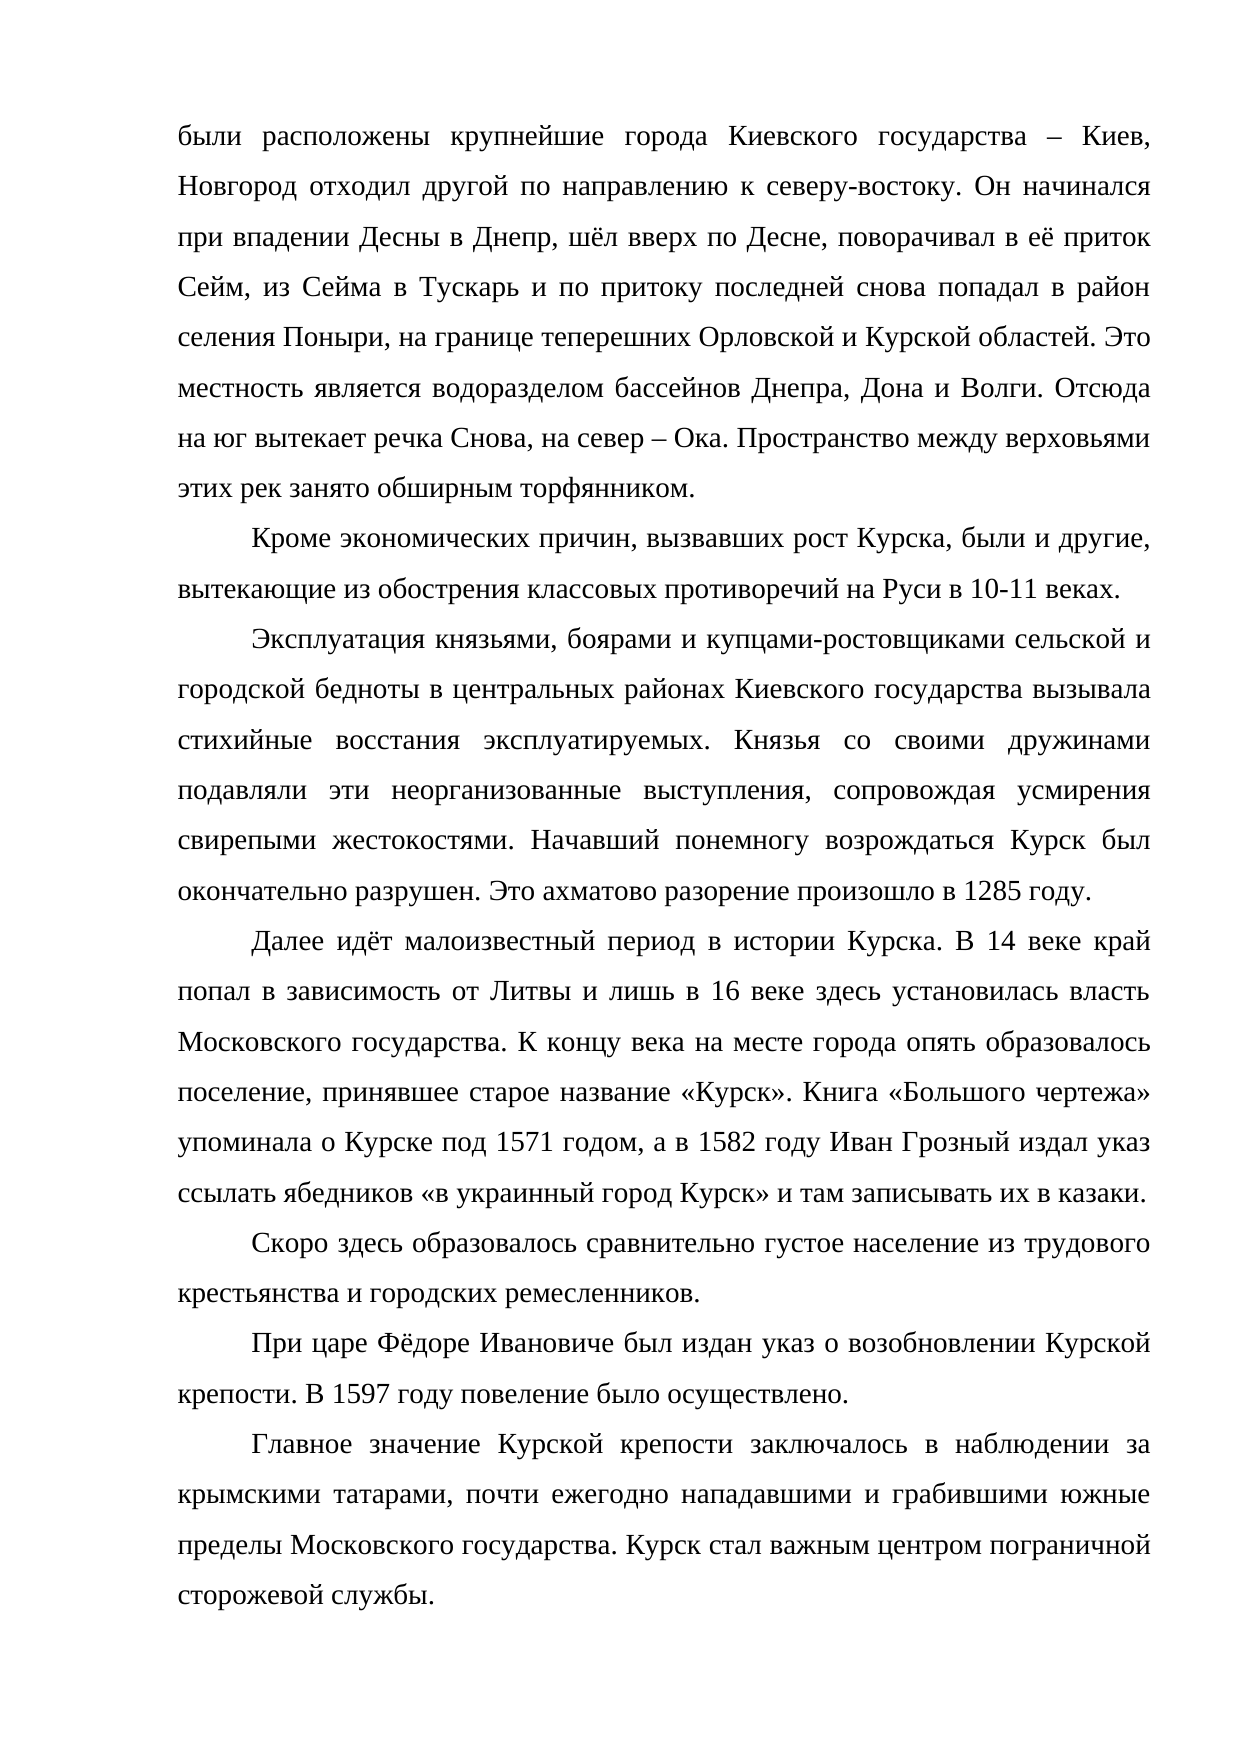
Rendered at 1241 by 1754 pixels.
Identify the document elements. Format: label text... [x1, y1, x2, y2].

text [177, 118, 1152, 504]
text Скоро здесь образовалось сравнительно густое население из трудового крестьянства и городских ремесленников. [177, 1225, 1152, 1309]
text Главное значение Курской крепости заключалось в наблюдении за крымскими татарами, почти ежегодно нападавшими и грабившими южные пределы Московского государства. Курск стал важным центром пограничной сторожевой службы. [177, 1426, 1152, 1611]
text Далее идёт малоизвестный период в истории Курска. В 14 веке край попал в зависимость от Литвы и лишь в 16 веке здесь установилась власть Московского государства. К концу века на месте города опять образовалось поселение, принявшее старое название «Курск». Книга «Большого чертежа» упоминала о Курске под 1571 годом, а в 1582 году Иван Грозный издал указ ссылать ябедников «в украинный город Курск» и там записывать их в казаки. [177, 923, 1152, 1208]
text При царе Фёдоре Ивановиче был издан указ о возобновлении Курской крепости. В 1597 году повеление было осуществлено. [177, 1326, 1152, 1409]
text Кроме экономических причин, вызвавших рост Курска, были и другие, вытекающие из обострения классовых противоречий на Руси в 10-11 веках. [177, 521, 1152, 604]
text Эксплуатация князьями, боярами и купцами-ростовщиками сельской и городской бедноты в центральных районах Киевского государства вызывала стихийные восстания эксплуатируемых. Князья со своими дружинами подавляли эти неорганизованные выступления, сопровождая усмирения свирепыми жестокостями. Начавший понемногу возрождаться Курск был окончательно разрушен. Это ахматово разорение произошло в 1285 году. [177, 621, 1152, 906]
